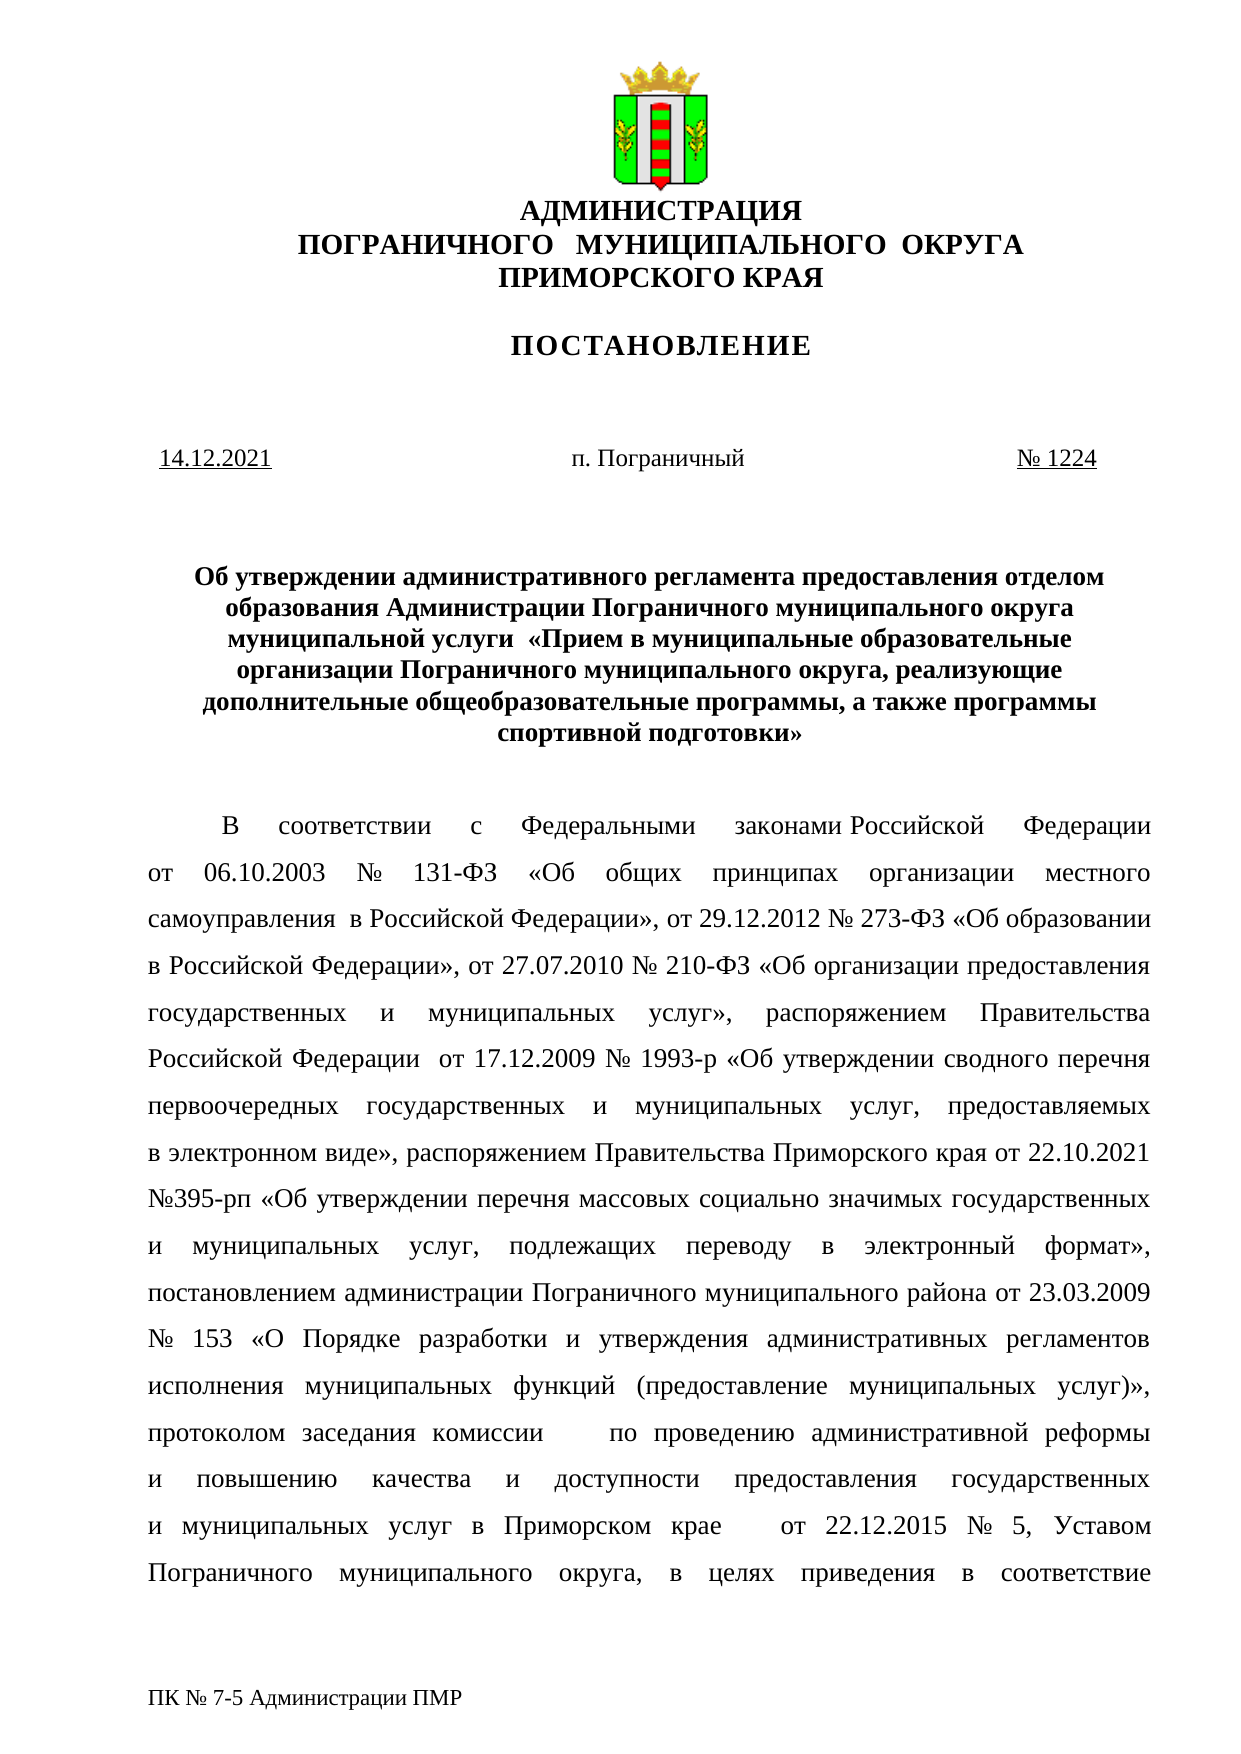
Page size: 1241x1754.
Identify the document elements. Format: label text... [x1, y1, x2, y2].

picture [611, 59, 711, 194]
text Об утверждении административного регламента предоставления отделом образования Администрации Пограничного муниципального округа муниципальной услуги «Прием в муниципальные образовательные организации Пограничного муниципального округа, реализующие дополнительные общеобразовательные программы, а также программы спортивной подготовки» [148, 560, 1152, 747]
table_header АДМИНИСТРАЦИЯ ПОГРАНИЧНОГО МУНИЦИПАЛЬНОГО ОКРУГА ПРИМОРСКОГО КРАЯ ПОСТАНОВЛЕНИЕ 14.12.2021 п. Пограничный № 1224 [148, 59, 1174, 471]
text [148, 809, 1152, 1587]
